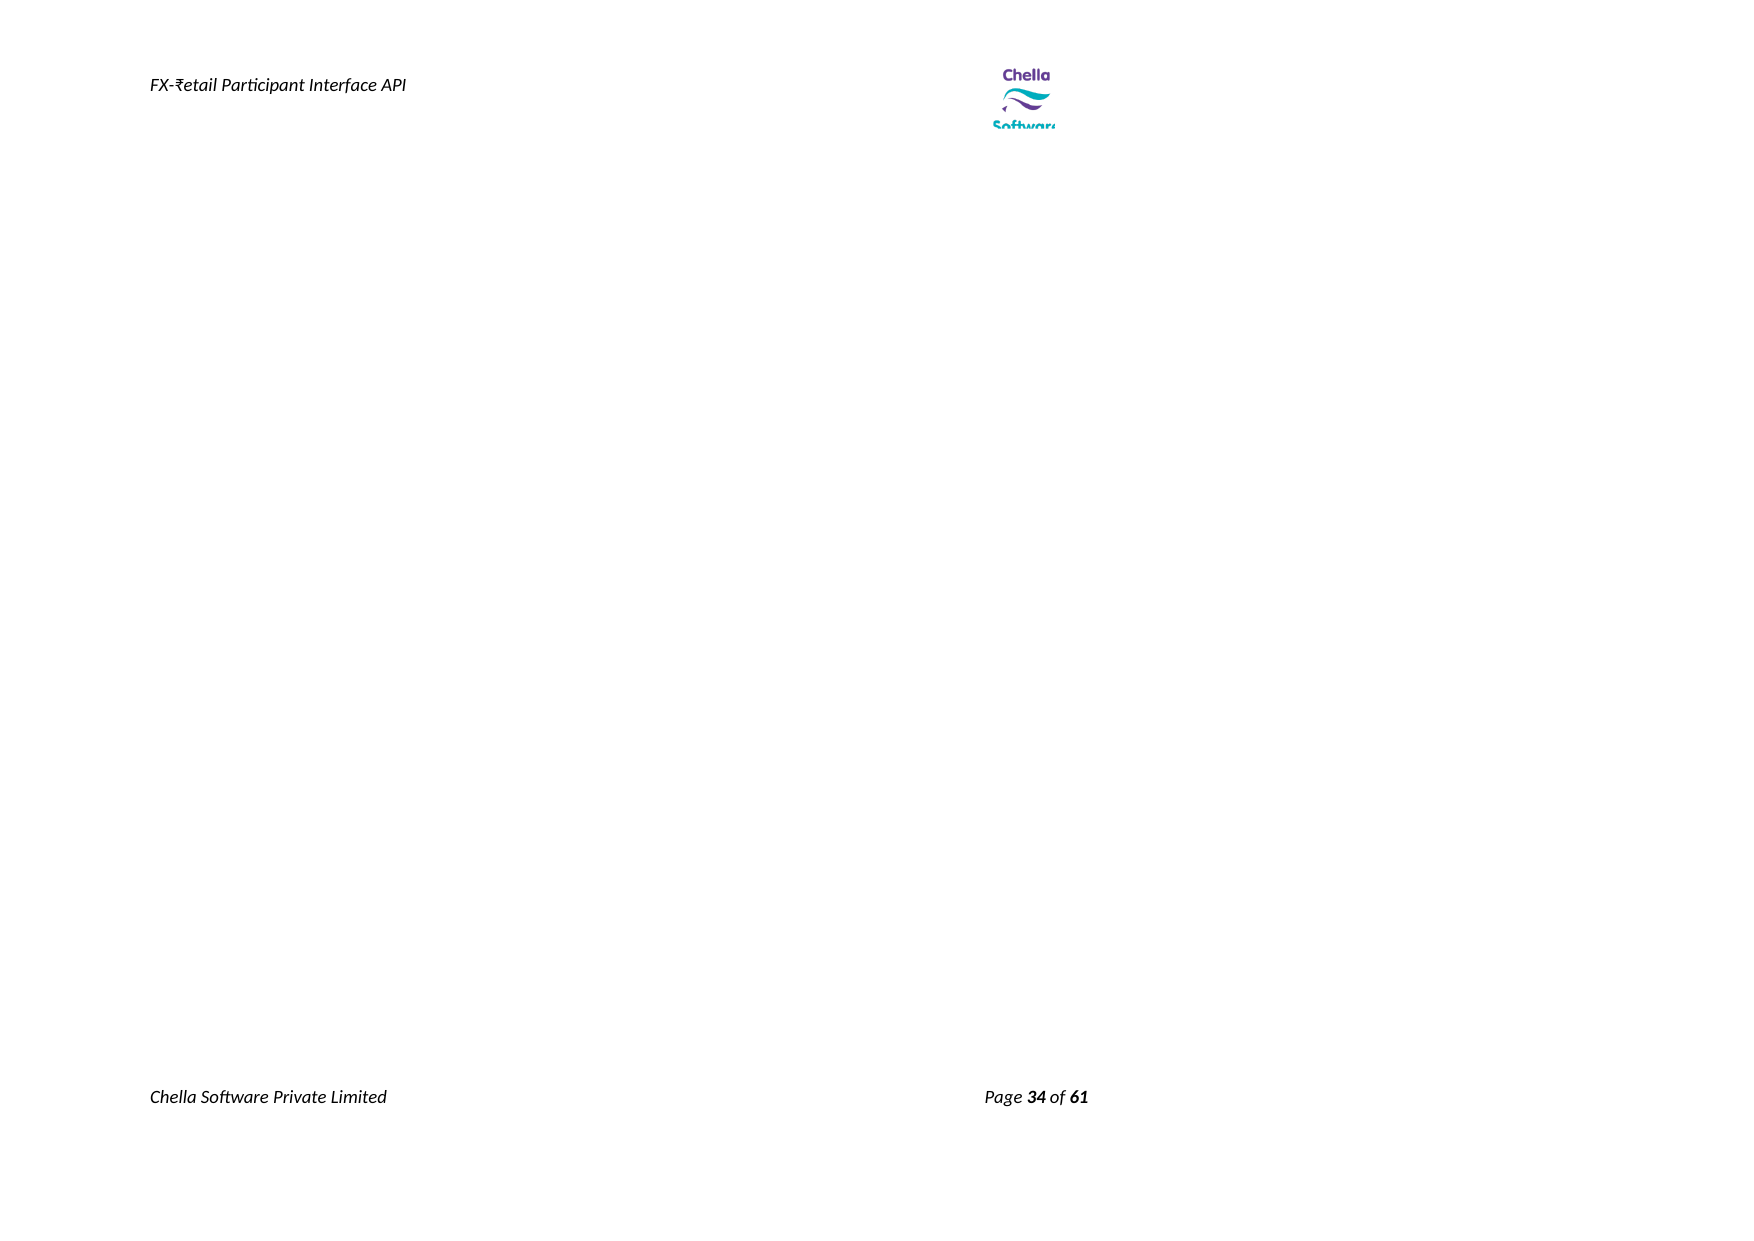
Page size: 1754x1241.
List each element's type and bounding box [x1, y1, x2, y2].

picture [992, 68, 1055, 128]
